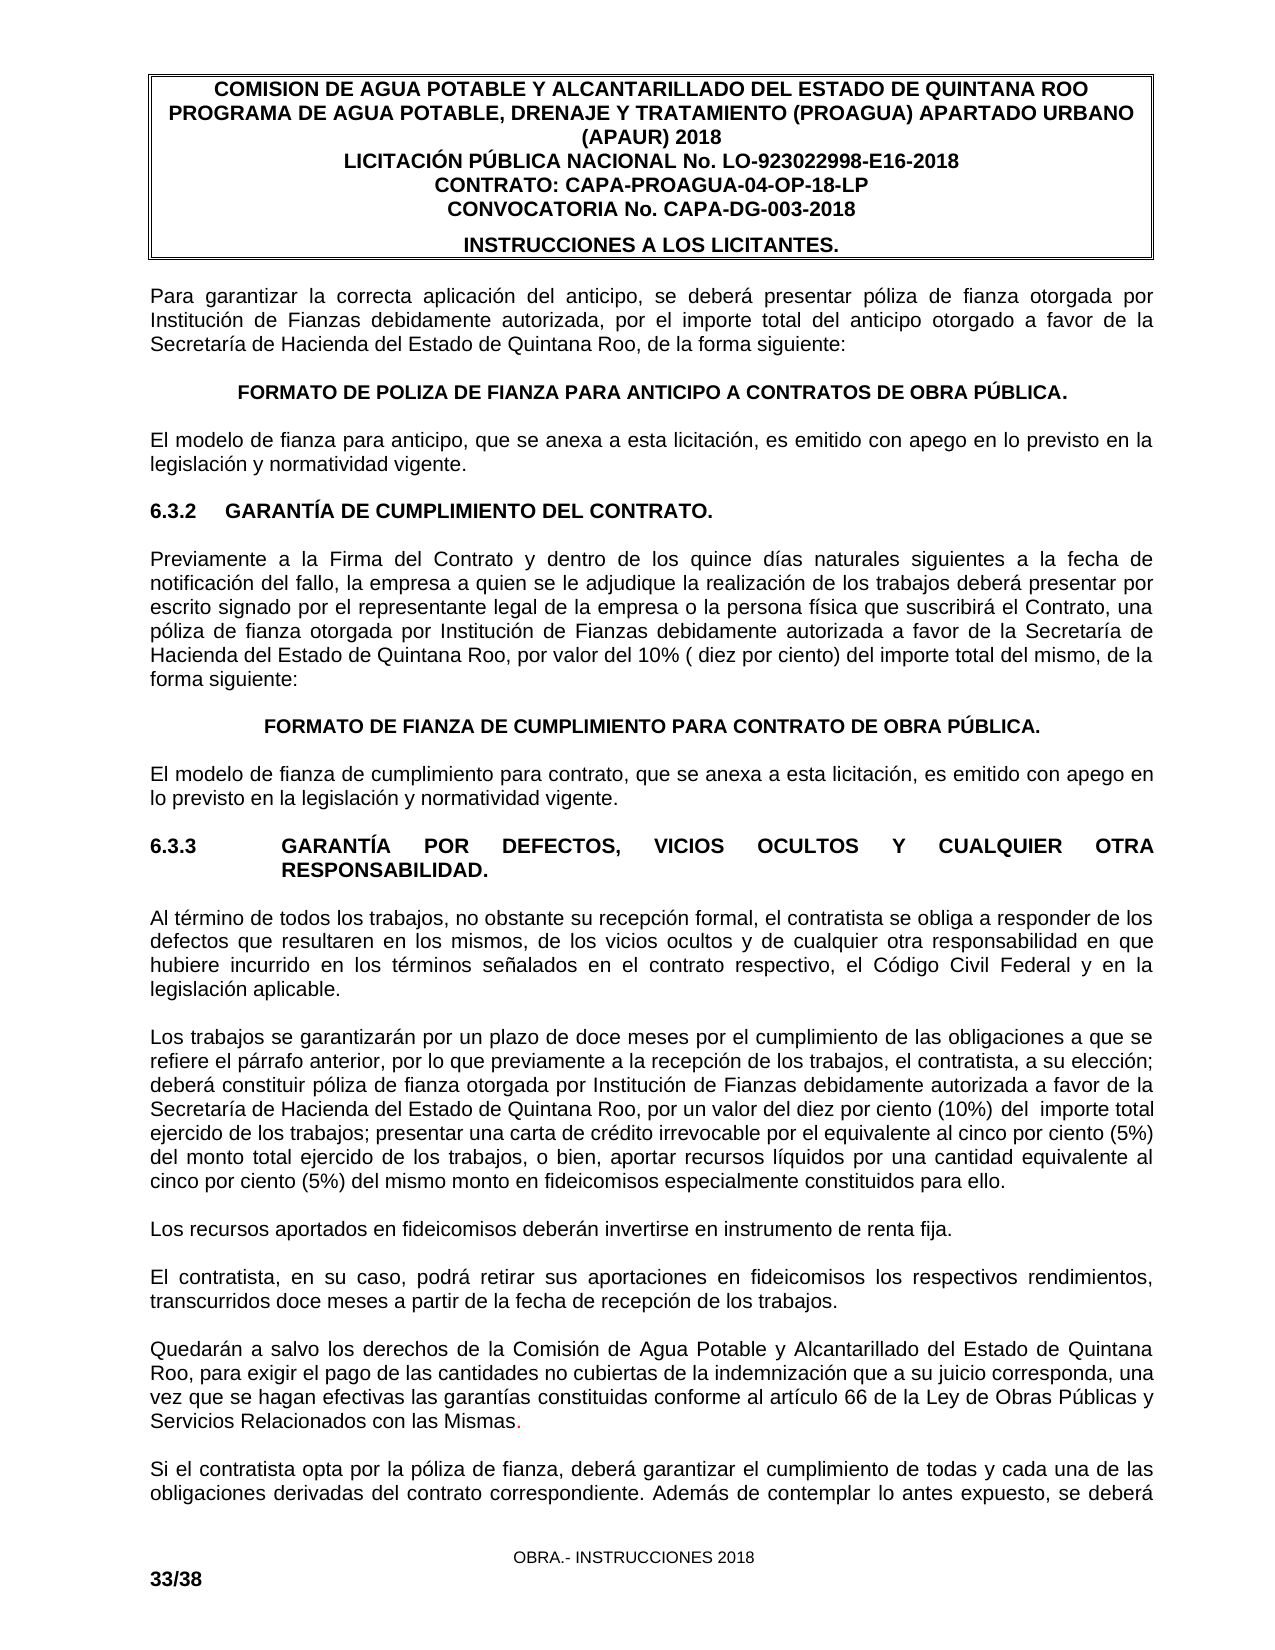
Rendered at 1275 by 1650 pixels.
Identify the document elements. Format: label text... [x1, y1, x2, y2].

text FORMATO DE FIANZA DE CUMPLIMIENTO PARA CONTRATO DE OBRA PÚBLICA. [150, 715, 1155, 738]
text El contratista, en su caso, podrá retirar sus aportaciones en fideicomisos los respectivos rendimientos, transcurridos doce meses a partir de la fecha de recepción de los trabajos. [150, 1265, 1155, 1313]
text FORMATO DE POLIZA DE FIANZA PARA ANTICIPO A CONTRATOS DE OBRA PÚBLICA. [150, 379, 1155, 403]
text 6.3.3 GARANTÍA POR DEFECTOS, VICIOS OCULTOS Y CUALQUIER OTRA RESPONSABILIDAD. [150, 833, 1155, 881]
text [150, 1456, 1155, 1504]
text El modelo de fianza para anticipo, que se anexa a esta licitación, es emitido con apego en lo previsto en la legislación y normatividad vigente. [150, 427, 1155, 475]
text Quedarán a salvo los derechos de la Comisión de Agua Potable y Alcantarillado del Estado de Quintana Roo, para exigir el pago de las cantidades no cubiertas de la indemnización que a su juicio corresponda, una vez que se hagan efectivas las garantías constituidas conforme al artículo 66 de la Ley de Obras Públicas y Servicios Relacionados con las Mismas. [150, 1337, 1155, 1432]
text Previamente a la Firma del Contrato y dentro de los quince días naturales siguientes a la fecha de notificación del fallo, la empresa a quien se le adjudique la realización de los trabajos deberá presentar por escrito signado por el representante legal de la empresa o la persona física que suscribirá el Contrato, una póliza de fianza otorgada por Institución de Fianzas debidamente autorizada a favor de la Secretaría de Hacienda del Estado de Quintana Roo, por valor del 10% ( diez por ciento) del importe total del mismo, de la forma siguiente: [150, 547, 1155, 691]
text Al término de todos los trabajos, no obstante su recepción formal, el contratista se obliga a responder de los defectos que resultaren en los mismos, de los vicios ocultos y de cualquier otra responsabilidad en que hubiere incurrido en los términos señalados en el contrato respectivo, el Código Civil Federal y en la legislación aplicable. [150, 905, 1155, 1001]
text El modelo de fianza de cumplimiento para contrato, que se anexa a esta licitación, es emitido con apego en lo previsto en la legislación y normatividad vigente. [150, 762, 1155, 809]
text Para garantizar la correcta aplicación del anticipo, se deberá presentar póliza de fianza otorgada por Institución de Fianzas debidamente autorizada, por el importe total del anticipo otorgado a favor de la Secretaría de Hacienda del Estado de Quintana Roo, de la forma siguiente: [150, 284, 1155, 356]
text Los recursos aportados en fideicomisos deberán invertirse en instrumento de renta fija. [150, 1217, 1155, 1241]
text 6.3.2 GARANTÍA DE CUMPLIMIENTO DEL CONTRATO. [150, 499, 1155, 523]
text Los trabajos se garantizarán por un plazo de doce meses por el cumplimiento de las obligaciones a que se refiere el párrafo anterior, por lo que previamente a la recepción de los trabajos, el contratista, a su elección; deberá constituir póliza de fianza otorgada por Institución de Fianzas debidamente autorizada a favor de la Secretaría de Hacienda del Estado de Quintana Roo, por un valor del diez por ciento (10%) del importe total ejercido de los trabajos; presentar una carta de crédito irrevocable por el equivalente al cinco por ciento (5%) del monto total ejercido de los trabajos, o bien, aportar recursos líquidos por una cantidad equivalente al cinco por ciento (5%) del mismo monto en fideicomisos especialmente constituidos para ello. [150, 1025, 1155, 1193]
